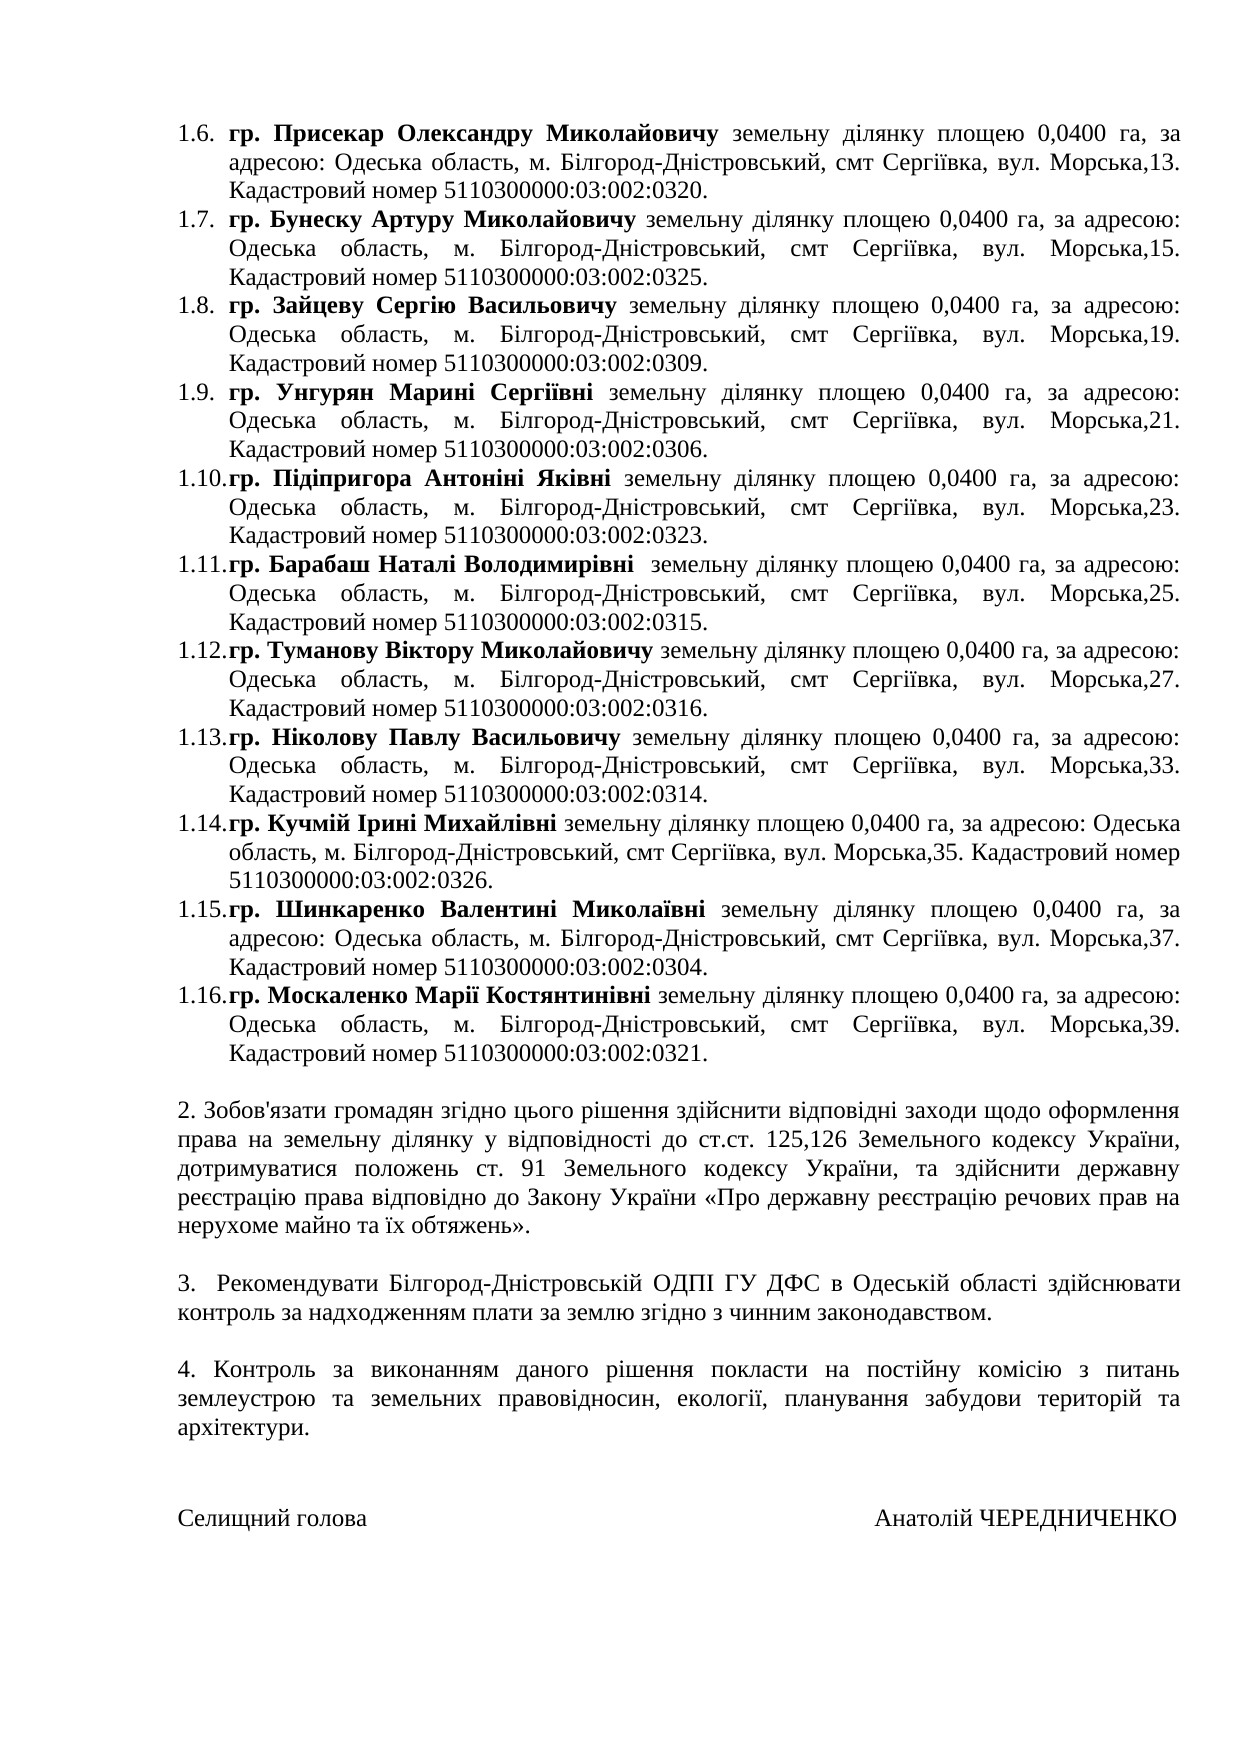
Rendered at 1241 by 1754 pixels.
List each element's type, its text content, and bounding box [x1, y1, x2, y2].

text Селищний голова Анатолій ЧЕРЕДНИЧЕНКО [177, 1503, 1181, 1532]
list гр. Зайцеву Сергію Васильовичу земельну ділянку площею 0,0400 га, за адресою: Одеська область, м. Білгород-Дністровський, смт Сергіївка, вул. Морська,19. Кадастровий номер 5110300000:03:002:0309. [177, 291, 1181, 377]
list гр. Шинкаренко Валентині Миколаївні земельну ділянку площею 0,0400 га, за адресою: Одеська область, м. Білгород-Дністровський, смт Сергіївка, вул. Морська,37. Кадастровий номер 5110300000:03:002:0304. [177, 894, 1181, 981]
text 3. Рекомендувати Білгород-Дністровській ОДПІ ГУ ДФС в Одеській області здійснювати контроль за надходженням плати за землю згідно з чинним законодавством. [177, 1268, 1181, 1326]
list гр. Підіпригора Антоніні Яківні земельну ділянку площею 0,0400 га, за адресою: Одеська область, м. Білгород-Дністровський, смт Сергіївка, вул. Морська,23. Кадастровий номер 5110300000:03:002:0323. [177, 463, 1181, 549]
list гр. Ніколову Павлу Васильовичу земельну ділянку площею 0,0400 га, за адресою: Одеська область, м. Білгород-Дністровський, смт Сергіївка, вул. Морська,33. Кадастровий номер 5110300000:03:002:0314. [177, 722, 1181, 808]
list гр. Присекар Олександру Миколайовичу земельну ділянку площею 0,0400 га, за адресою: Одеська область, м. Білгород-Дністровський, смт Сергіївка, вул. Морська,13. Кадастровий номер 5110300000:03:002:0320. [177, 118, 1181, 204]
text 2. Зобов'язати громадян згідно цього рішення здійснити відповідні заходи щодо оформлення права на земельну ділянку у відповідності до ст.ст. 125,126 Земельного кодексу України, дотримуватися положень ст. 91 Земельного кодексу України, та здійснити державну реєстрацію права відповідно до Закону України «Про державну реєстрацію речових прав на нерухоме майно та їх обтяжень». [177, 1096, 1181, 1239]
list гр. Туманову Віктору Миколайовичу земельну ділянку площею 0,0400 га, за адресою: Одеська область, м. Білгород-Дністровський, смт Сергіївка, вул. Морська,27. Кадастровий номер 5110300000:03:002:0316. [177, 636, 1181, 722]
list гр. Бунеску Артуру Миколайовичу земельну ділянку площею 0,0400 га, за адресою: Одеська область, м. Білгород-Дністровський, смт Сергіївка, вул. Морська,15. Кадастровий номер 5110300000:03:002:0325. [177, 204, 1181, 291]
text 4. Контроль за виконанням даного рішення покласти на постійну комісію з питань землеустрою та земельних правовідносин, екології, планування забудови територій та архітектури. [177, 1354, 1181, 1441]
list гр. Барабаш Наталі Володимирівні земельну ділянку площею 0,0400 га, за адресою: Одеська область, м. Білгород-Дністровський, смт Сергіївка, вул. Морська,25. Кадастровий номер 5110300000:03:002:0315. [177, 549, 1181, 636]
list гр. Унгурян Марині Сергіївні земельну ділянку площею 0,0400 га, за адресою: Одеська область, м. Білгород-Дністровський, смт Сергіївка, вул. Морська,21. Кадастровий номер 5110300000:03:002:0306. [177, 377, 1181, 463]
list гр. Кучмій Ірині Михайлівні земельну ділянку площею 0,0400 га, за адресою: Одеська область, м. Білгород-Дністровський, смт Сергіївка, вул. Морська,35. Кадастровий номер 5110300000:03:002:0326. [177, 808, 1181, 894]
list гр. Москаленко Марії Костянтинівні земельну ділянку площею 0,0400 га, за адресою: Одеська область, м. Білгород-Дністровський, смт Сергіївка, вул. Морська,39. Кадастровий номер 5110300000:03:002:0321. [177, 981, 1181, 1067]
